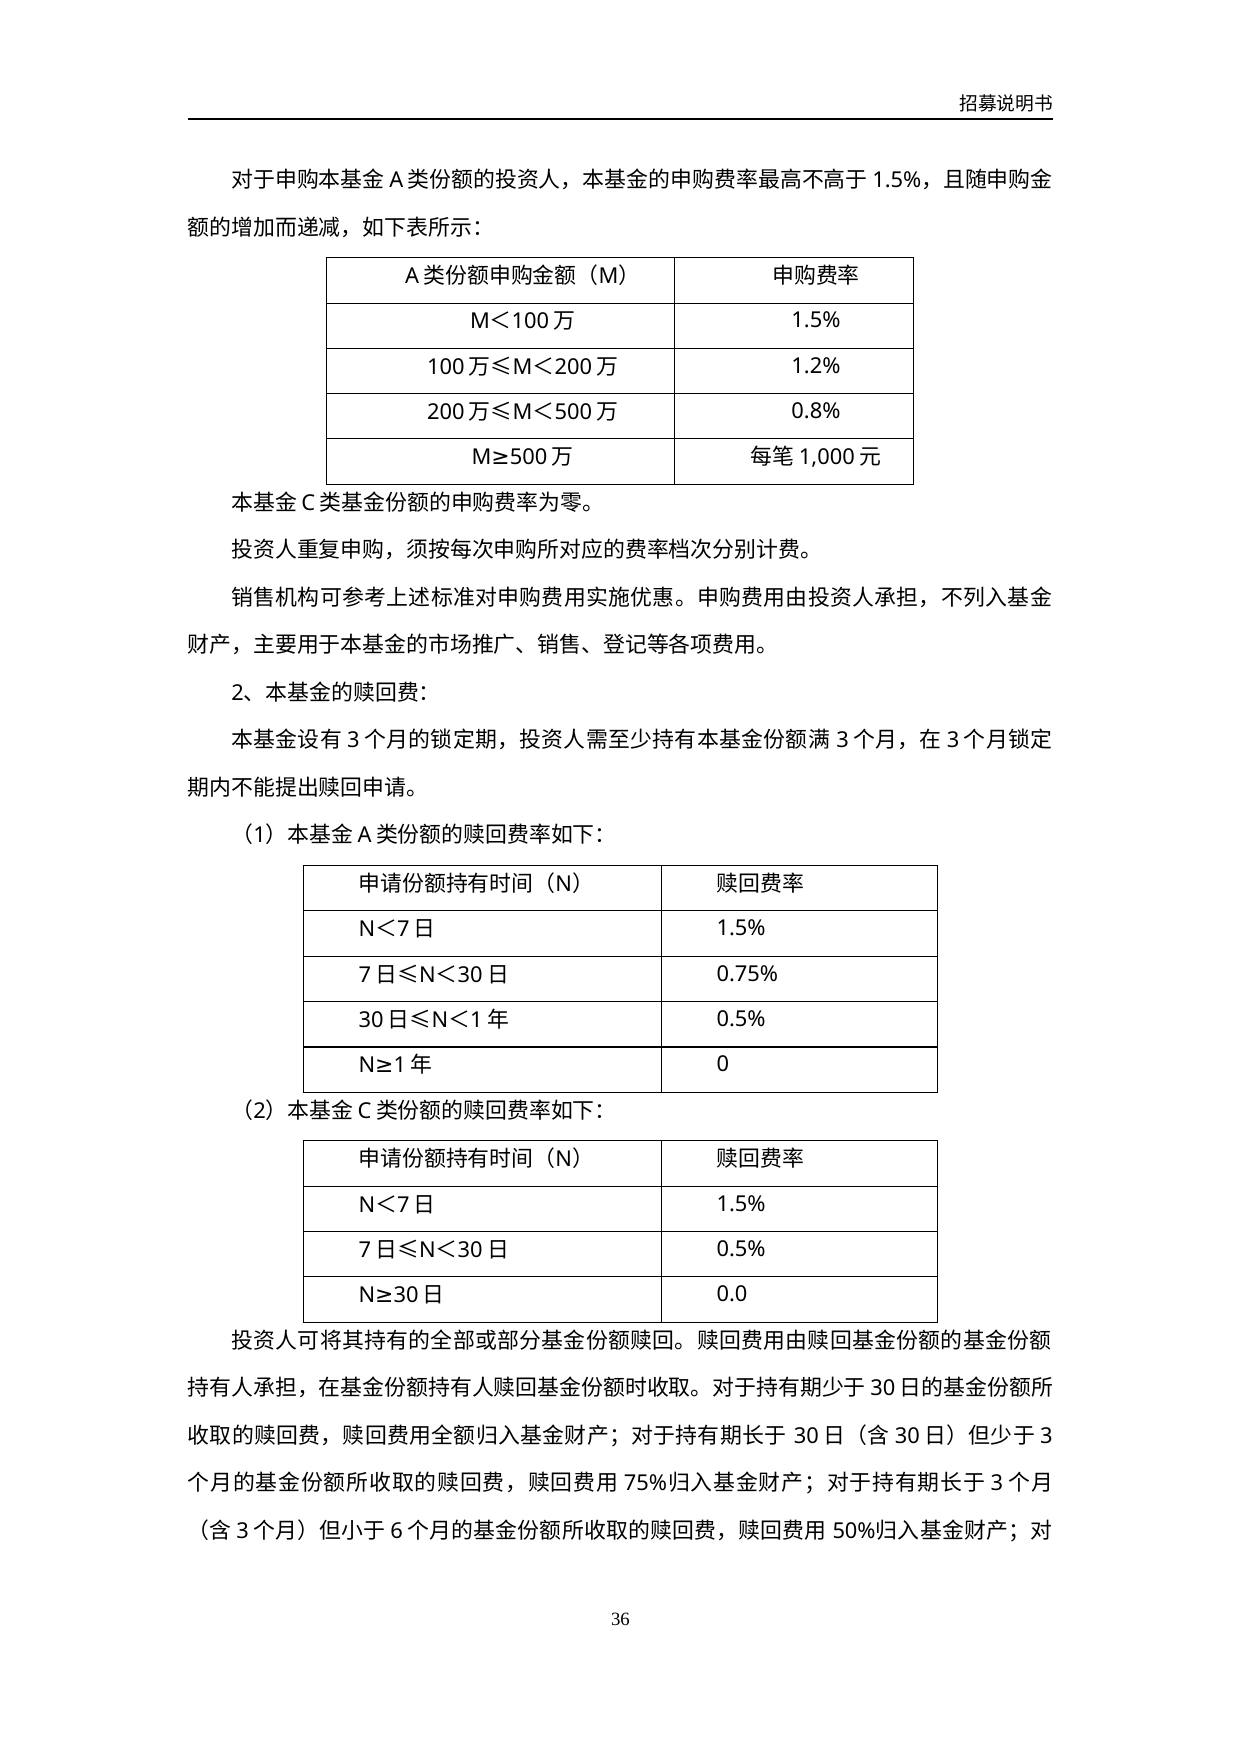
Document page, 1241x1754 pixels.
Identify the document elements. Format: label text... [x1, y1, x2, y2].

list （2）本基金C类份额的赎回费率如下： [187, 1093, 1053, 1124]
table_header 申购费率 [675, 258, 913, 302]
table_cell 30日≤N＜1年 [304, 1002, 661, 1046]
table_cell M＜100万 [327, 304, 674, 348]
table_cell N≥1年 [304, 1048, 661, 1092]
list 本基金设有3个月的锁定期，投资人需至少持有本基金份额满3个月，在3个月锁定期内不能提出赎回申请。 [187, 722, 1053, 802]
table_header 赎回费率 [662, 1141, 937, 1186]
table_cell 1.5% [662, 1187, 937, 1231]
list （1）本基金A类份额的赎回费率如下： [187, 817, 1053, 849]
table_cell 0.75% [662, 957, 937, 1001]
table_cell M≥500万 [327, 439, 674, 484]
table_cell 1.2% [675, 349, 913, 393]
table_header 申请份额持有时间（N） [304, 1141, 661, 1186]
table_cell 200万≤M＜500万 [327, 394, 674, 438]
table_cell 7日≤N＜30日 [304, 957, 661, 1001]
table_cell N＜7日 [304, 1187, 661, 1231]
text 本基金C类基金份额的申购费率为零。 [187, 485, 1053, 516]
table_cell 100万≤M＜200万 [327, 349, 674, 393]
table_cell 每笔1,000元 [675, 439, 913, 484]
table_cell N≥30日 [304, 1277, 661, 1322]
text 销售机构可参考上述标准对申购费用实施优惠。申购费用由投资人承担，不列入基金财产，主要用于本基金的市场推广、销售、登记等各项费用。 [187, 580, 1053, 659]
table_cell 0.5% [662, 1002, 937, 1046]
text 2、本基金的赎回费： [187, 675, 1053, 707]
table_header 申请份额持有时间（N） [304, 866, 661, 910]
table_cell 0.8% [675, 394, 913, 438]
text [187, 1323, 1053, 1545]
table_cell N＜7日 [304, 911, 661, 956]
table_header 赎回费率 [662, 866, 937, 910]
table_cell 0 [662, 1048, 937, 1092]
table_cell 0.0 [662, 1277, 937, 1322]
table_header A类份额申购金额（M） [327, 258, 674, 302]
text 投资人重复申购，须按每次申购所对应的费率档次分别计费。 [187, 532, 1053, 564]
table_cell 1.5% [675, 304, 913, 348]
table_cell 7日≤N＜30日 [304, 1232, 661, 1276]
text 对于申购本基金A类份额的投资人，本基金的申购费率最高不高于1.5%，且随申购金额的增加而递减，如下表所示： [187, 162, 1053, 241]
table_cell 1.5% [662, 911, 937, 956]
table_cell 0.5% [662, 1232, 937, 1276]
